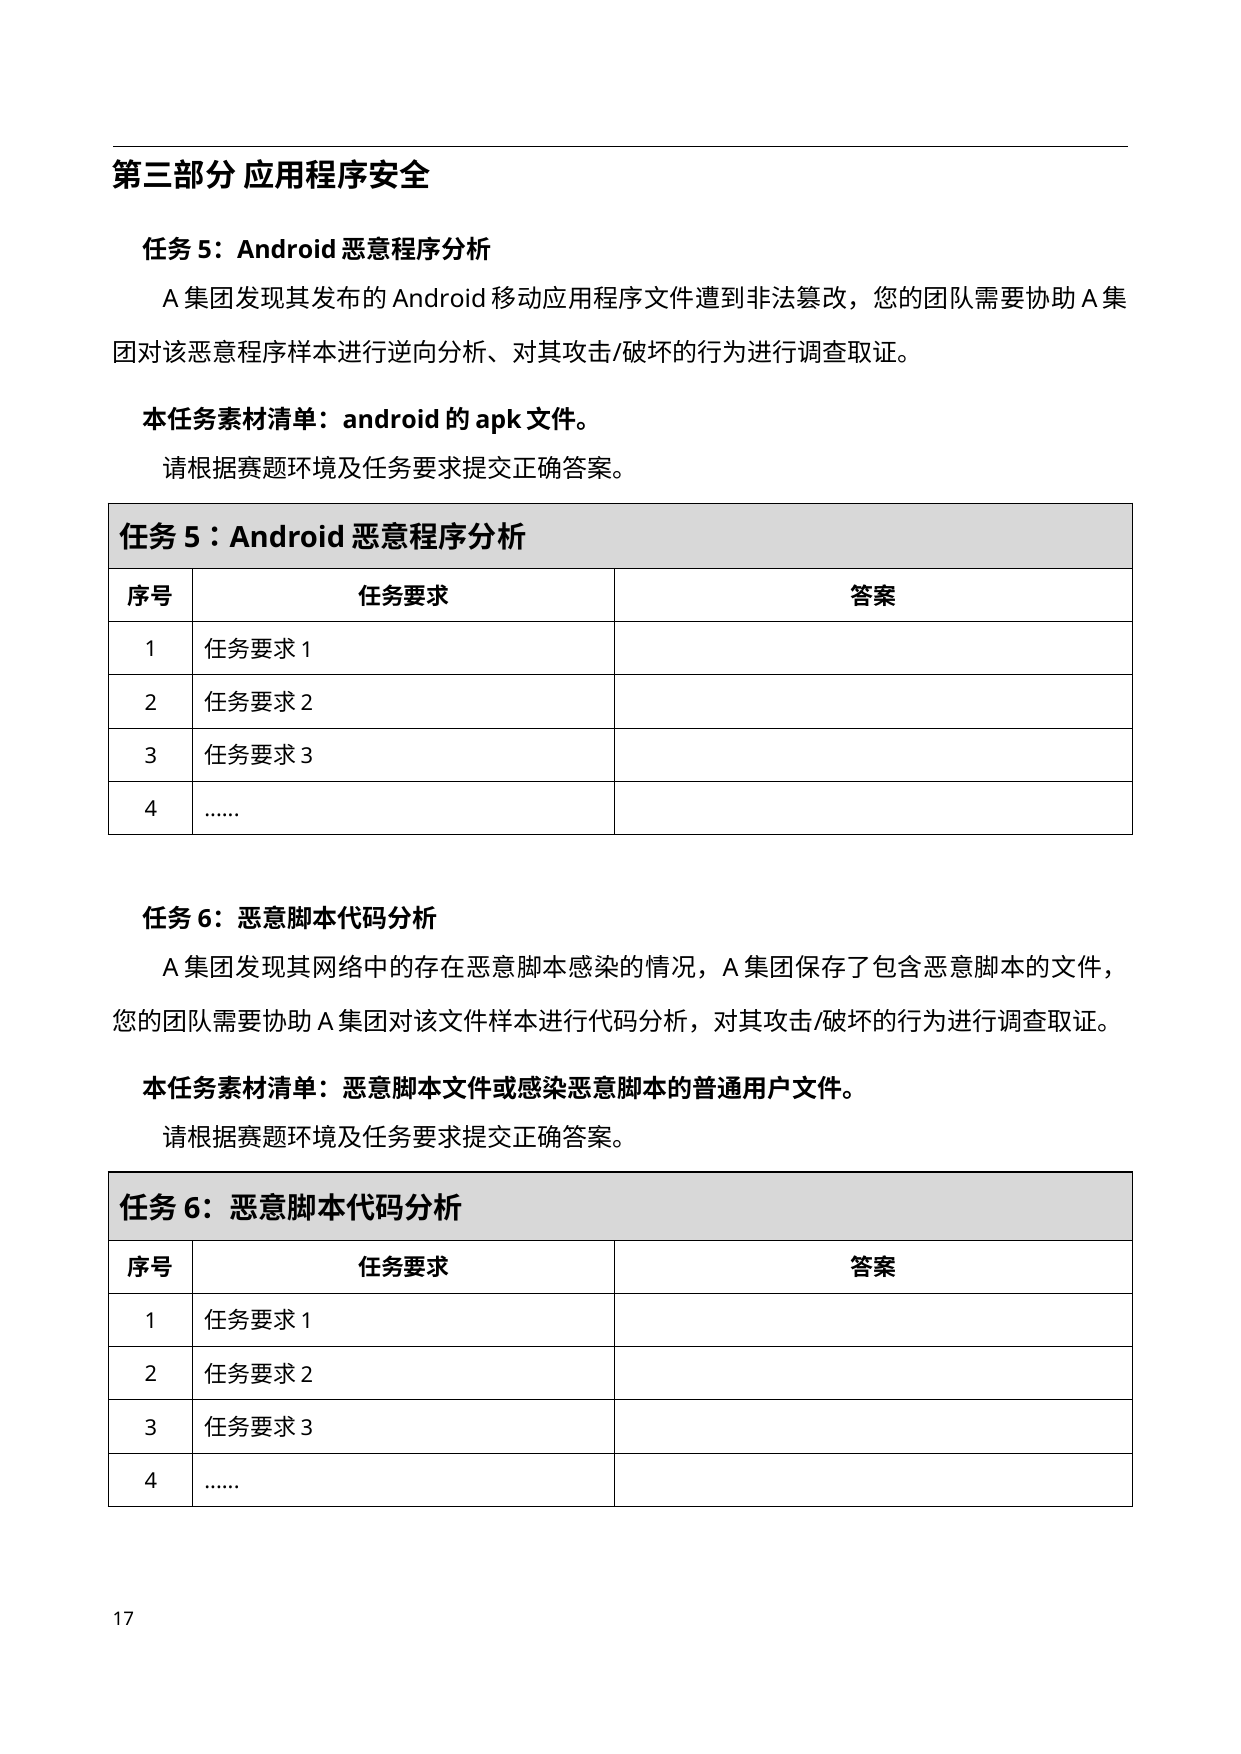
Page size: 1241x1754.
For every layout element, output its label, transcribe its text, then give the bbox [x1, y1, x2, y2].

subtitle 本任务素材清单：android的apk文件。 [142, 399, 1128, 436]
table_cell ...... [193, 1454, 614, 1506]
table_cell [615, 729, 1132, 781]
table_cell 任务要求 [193, 569, 614, 621]
table_cell 答案 [615, 569, 1132, 621]
table_header 任务6：恶意脚本代码分析 [109, 1173, 1132, 1240]
subtitle 第三部分 应用程序安全 [111, 150, 1128, 195]
text A集团发现其网络中的存在恶意脚本感染的情况，A集团保存了包含恶意脚本的文件，您的团队需要协助A集团对该文件样本进行代码分析，对其攻击/破坏的行为进行调查取证。 [112, 947, 1128, 1038]
text 请根据赛题环境及任务要求提交正确答案。 [112, 448, 1128, 484]
table_cell [615, 675, 1132, 727]
subtitle 本任务素材清单：恶意脚本文件或感染恶意脚本的普通用户文件。 [142, 1068, 1128, 1104]
text A集团发现其发布的Android移动应用程序文件遭到非法篡改，您的团队需要协助A集团对该恶意程序样本进行逆向分析、对其攻击/破坏的行为进行调查取证。 [112, 278, 1128, 369]
table_cell 3 [109, 729, 192, 781]
table_cell 任务要求3 [193, 1400, 614, 1452]
table_cell [615, 622, 1132, 674]
table_cell 4 [109, 782, 192, 834]
table_cell 任务要求1 [193, 622, 614, 674]
table_cell 1 [109, 622, 192, 674]
subtitle 任务5：Android恶意程序分析 [142, 229, 1128, 266]
table_cell [615, 1294, 1132, 1346]
text 请根据赛题环境及任务要求提交正确答案。 [112, 1117, 1128, 1153]
table_cell [615, 1454, 1132, 1506]
table_cell [615, 1400, 1132, 1452]
table_cell [615, 1347, 1132, 1399]
table_cell 任务要求1 [193, 1294, 614, 1346]
table_cell 任务要求2 [193, 675, 614, 727]
subtitle 任务6：恶意脚本代码分析 [142, 898, 1128, 934]
table_cell 答案 [615, 1241, 1132, 1293]
table_cell 3 [109, 1400, 192, 1452]
table_cell 4 [109, 1454, 192, 1506]
table_cell [615, 782, 1132, 834]
table_cell 序号 [109, 1241, 192, 1293]
table_cell ...... [193, 782, 614, 834]
table_cell 序号 [109, 569, 192, 621]
table_cell 2 [109, 675, 192, 727]
table_header 任务5：Android恶意程序分析 [109, 504, 1132, 568]
table_cell 2 [109, 1347, 192, 1399]
table_cell 任务要求2 [193, 1347, 614, 1399]
table_cell 任务要求 [193, 1241, 614, 1293]
table_cell 1 [109, 1294, 192, 1346]
table_cell 任务要求3 [193, 729, 614, 781]
